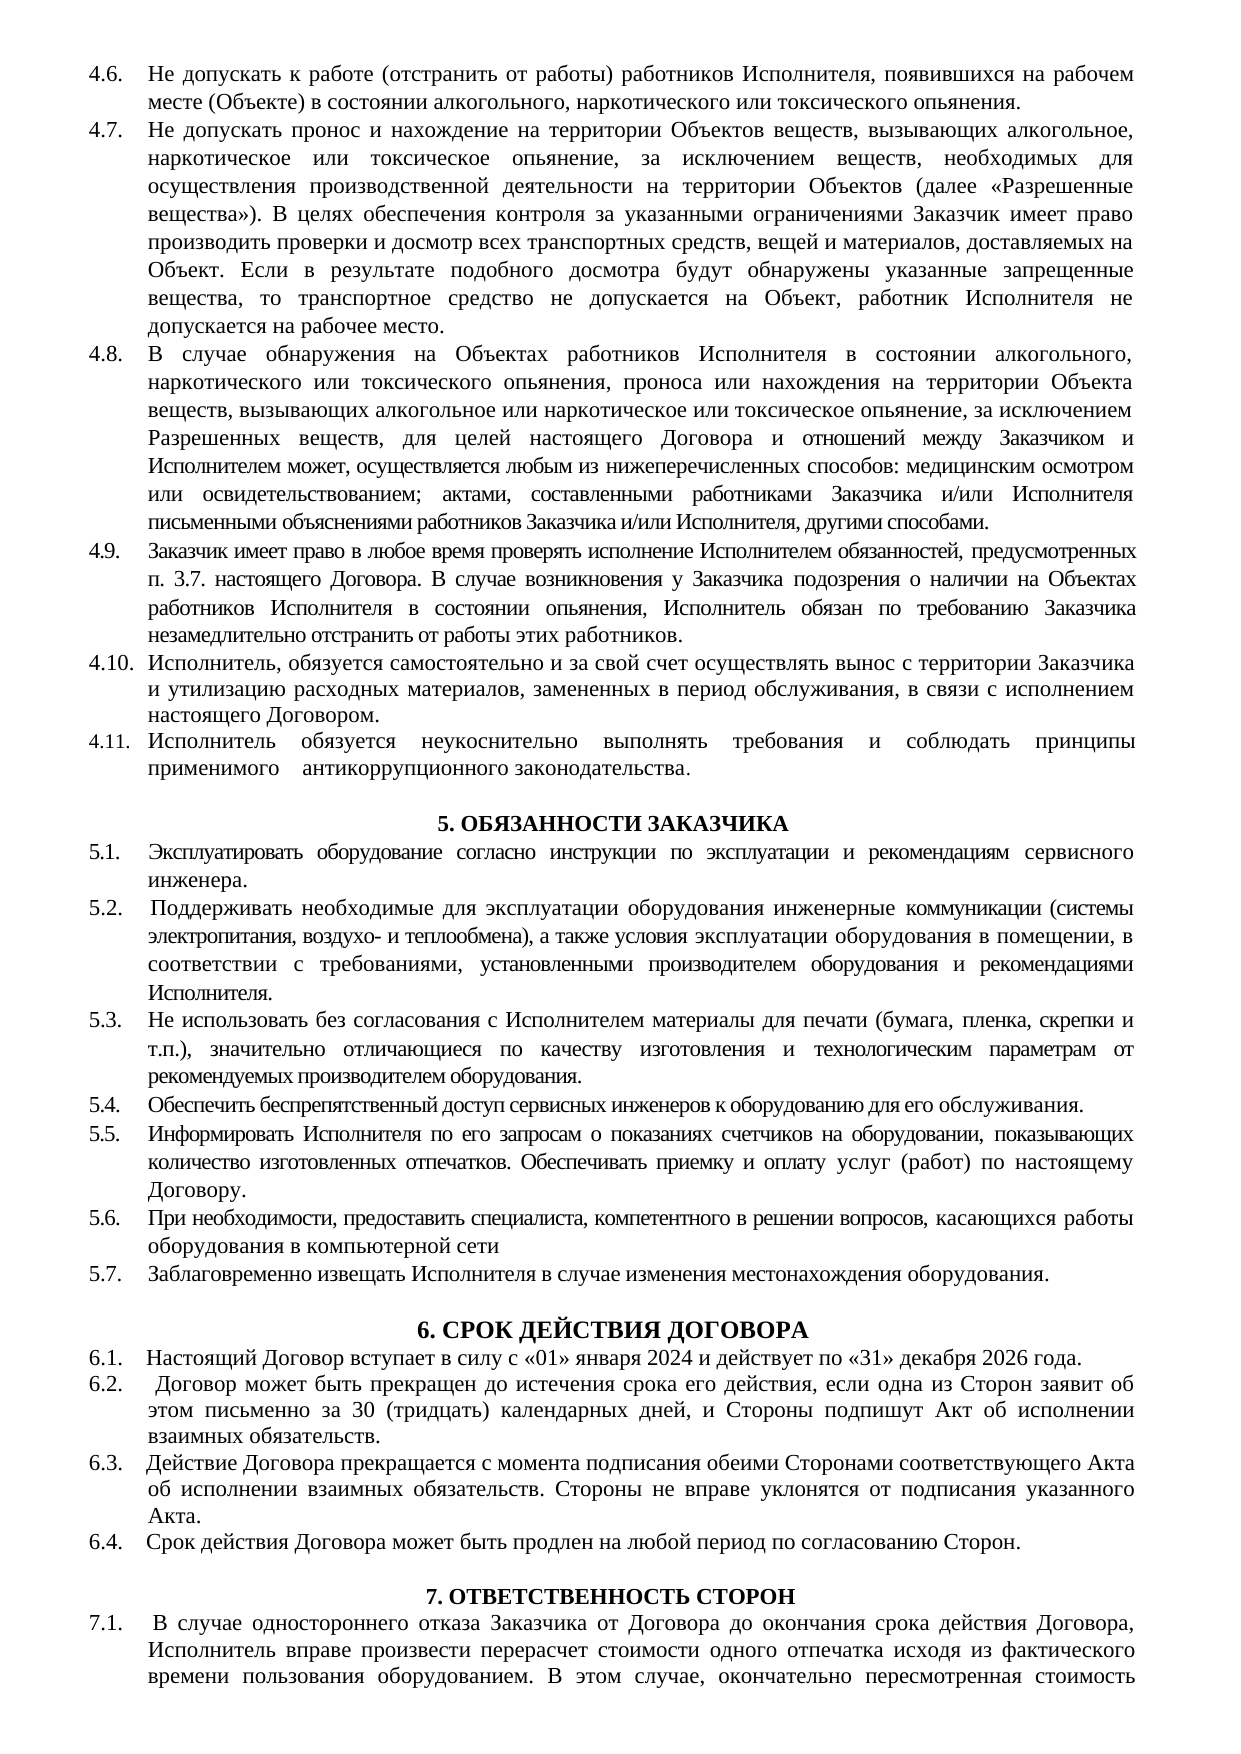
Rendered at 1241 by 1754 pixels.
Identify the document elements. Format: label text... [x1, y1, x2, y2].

list Исполнитель обязуется неукоснительно выполнять требования и соблюдать принципы применимого антикоррупционного законодательства. [89, 728, 1137, 780]
text 5. ОБЯЗАННОСТИ ЗАКАЗЧИКА [90, 809, 1137, 837]
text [89, 1609, 1137, 1688]
list Не допускать к работе (отстранить от работы) работников Исполнителя, появившихся на рабочем месте (Объекте) в состоянии алкогольного, наркотического или токсического опьянения. [89, 59, 1136, 115]
list Обеспечить беспрепятственный доступ сервисных инженеров к оборудованию для его обслуживания. [89, 1089, 1134, 1118]
list Не допускать пронос и нахождение на территории Объектов веществ, вызывающих алкогольное, наркотическое или токсическое опьянение, за исключением веществ, необходимых для осуществления производственной деятельности на территории Объектов (далее «Разрешенные вещества»). В целях обеспечения контроля за указанными ограничениями Заказчик имеет право производить проверки и досмотр всех транспортных средств, вещей и материалов, доставляемых на Объект. Если в результате подобного досмотра будут обнаружены указанные запрещенные вещества, то транспортное средство не допускается на Объект, работник Исполнителя не допускается на рабочее место. [89, 115, 1135, 339]
list Заблаговременно извещать Исполнителя в случае изменения местонахождения оборудования. [89, 1259, 1134, 1287]
list В случае обнаружения на Объектах работников Исполнителя в состоянии алкогольного, наркотического или токсического опьянения, проноса или нахождения на территории Объекта веществ, вызывающих алкогольное или наркотическое или токсическое опьянение, за исключением Разрешенных веществ, для целей настоящего Договора и отношений между Заказчиком и Исполнителем может, осуществляется любым из нижеперечисленных способов: медицинским осмотром или освидетельствованием; актами, составленными работниками Заказчика и/или Исполнителя письменными объяснениями работников Заказчика и/или Исполнителя, другими способами. [89, 339, 1134, 535]
text 5.1. Эксплуатировать оборудование согласно инструкции по эксплуатации и рекомендациям сервисного инженера. [89, 837, 1134, 893]
text 5.2. Поддерживать необходимые для эксплуатации оборудования инженерные коммуникации (системы электропитания, воздухо- и теплообмена), а также условия эксплуатации оборудования в помещении, в соответствии с требованиями, установленными производителем оборудования и рекомендациями Исполнителя. [89, 893, 1134, 1006]
text 6. СРОК ДЕЙСТВИЯ ДОГОВОРА [89, 1315, 1137, 1343]
list Исполнитель, обязуется самостоятельно и за свой счет осуществлять вынос с территории Заказчика и утилизацию расходных материалов, замененных в период обслуживания, в связи с исполнением настоящего Договором. [89, 648, 1137, 728]
text 6.3. Действие Договора прекращается с момента подписания обеими Сторонами соответствующего Акта об исполнении взаимных обязательств. Стороны не вправе уклонятся от подписания указанного Акта. [89, 1449, 1137, 1528]
text 6.2. Договор может быть прекращен до истечения срока его действия, если одна из Сторон заявит об этом письменно за 30 (тридцать) календарных дней, и Стороны подпишут Акт об исполнении взаимных обязательств. [89, 1370, 1137, 1449]
list Не использовать без согласования с Исполнителем материалы для печати (бумага, пленка, скрепки и т.п.), значительно отличающиеся по качеству изготовления и технологическим параметрам от рекомендуемых производителем оборудования. [89, 1006, 1134, 1089]
text 6.4. Срок действия Договора может быть продлен на любой период по согласованию Сторон. [89, 1528, 1137, 1554]
list Заказчик имеет право в любое время проверять исполнение Исполнителем обязанностей, предусмотренных п. 3.7. настоящего Договора. В случае возникновения у Заказчика подозрения о наличии на Объектах работников Исполнителя в состоянии опьянения, Исполнитель обязан по требованию Заказчика незамедлительно отстранить от работы этих работников. [89, 536, 1137, 648]
list Информировать Исполнителя по его запросам о показаниях счетчиков на оборудовании, показывающих количество изготовленных отпечатков. Обеспечивать приемку и оплату услуг (работ) по настоящему Договору. [89, 1119, 1134, 1203]
list При необходимости, предоставить специалиста, компетентного в решении вопросов, касающихся работы оборудования в компьютерной сети [89, 1203, 1134, 1259]
text 7. ОТВЕТСТВЕННОСТЬ СТОРОН [89, 1583, 1132, 1609]
text 6.1. Настоящий Договор вступает в силу с «01» января 2024 и действует по «31» декабря 2026 года. [89, 1343, 1137, 1370]
